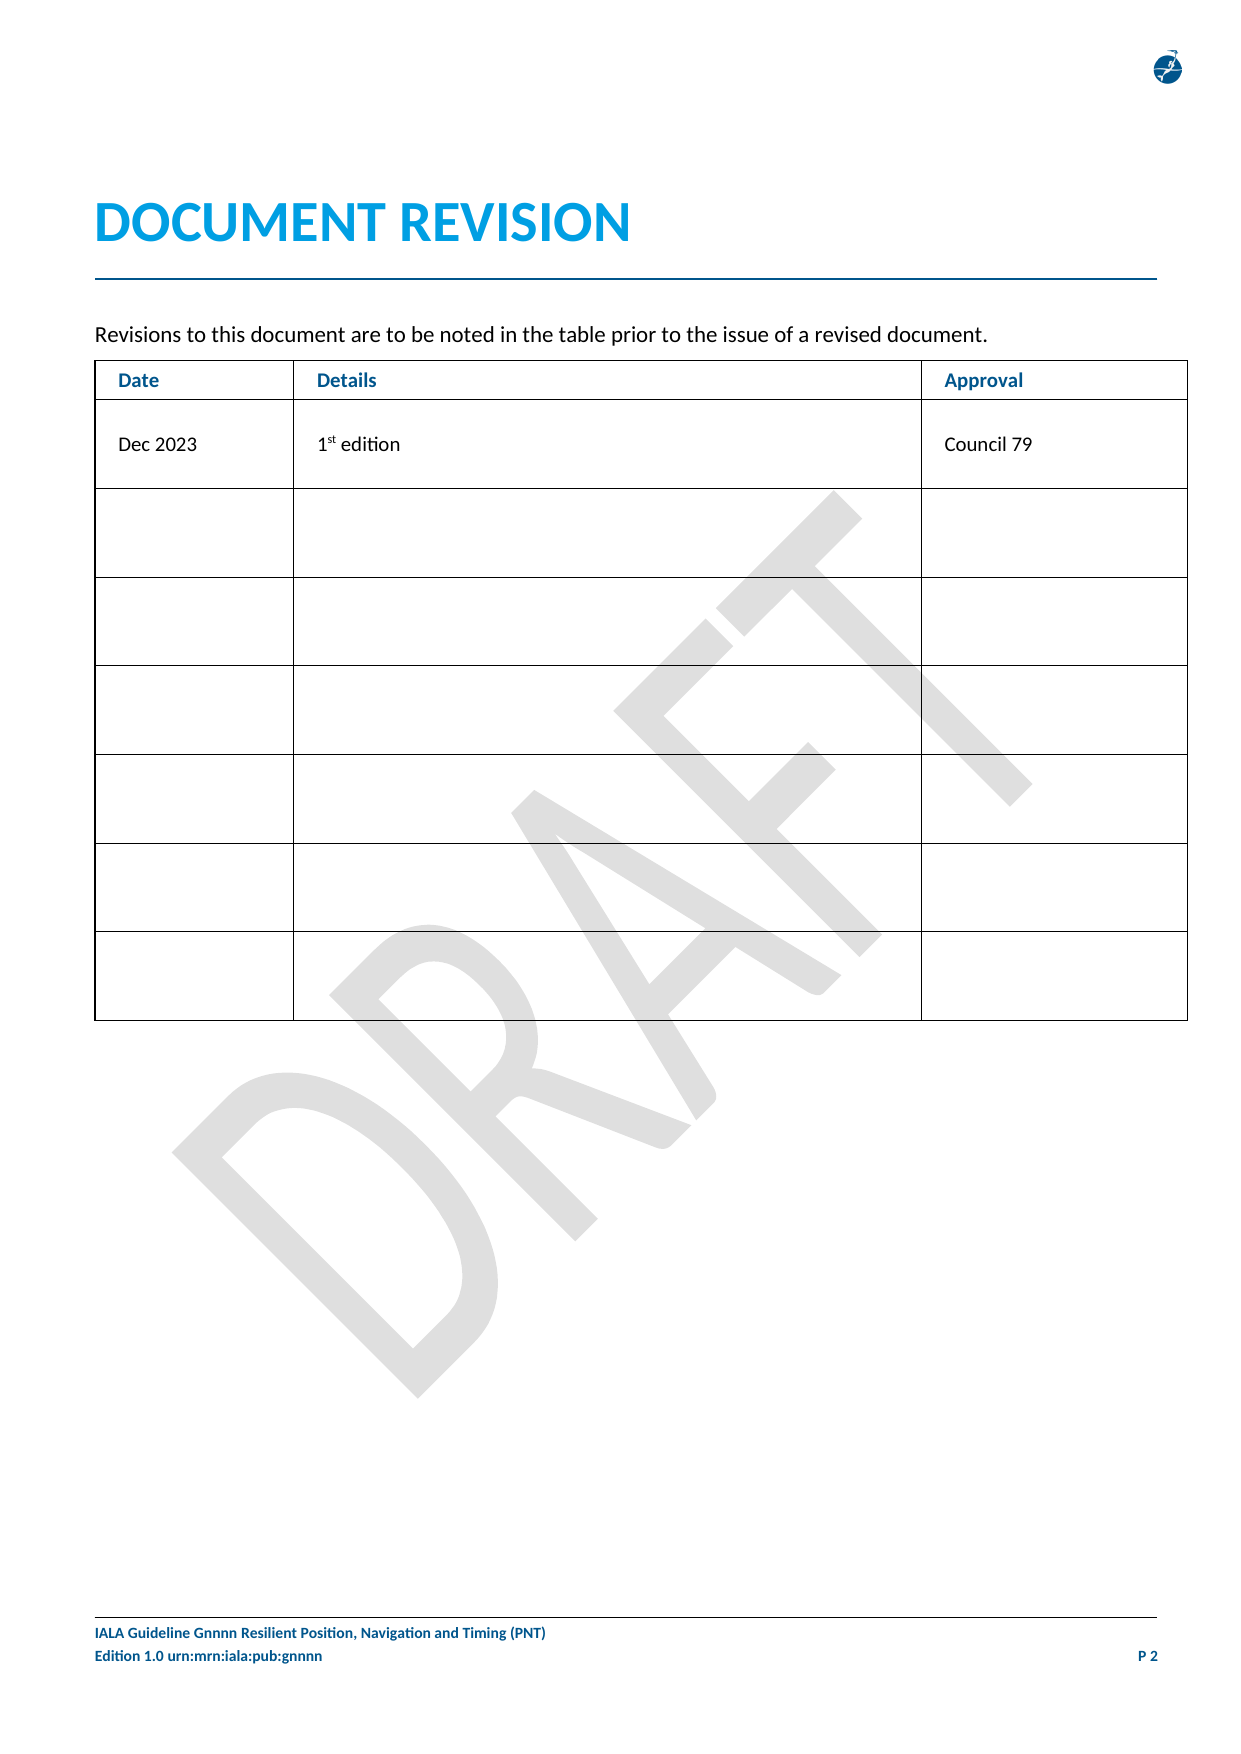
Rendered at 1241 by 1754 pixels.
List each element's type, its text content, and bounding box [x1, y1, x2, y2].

table_header Approval [922, 361, 1187, 399]
table_cell [96, 844, 293, 931]
table_cell [922, 489, 1187, 577]
table_cell [922, 578, 1187, 665]
table_cell [922, 932, 1187, 1020]
picture [1122, 0, 1241, 119]
table_header Date [96, 361, 293, 399]
table_cell [294, 844, 921, 931]
table_cell [294, 932, 921, 1020]
table_cell [96, 755, 293, 843]
text Revisions to this document are to be noted in the table prior to the issue of a revised document. [94, 320, 1157, 348]
table_cell 1st edition [294, 400, 921, 488]
table_cell [922, 755, 1187, 843]
table_cell [922, 844, 1187, 931]
table_header Details [294, 361, 921, 399]
table_cell [922, 666, 1187, 754]
table_cell Council 79 [922, 400, 1187, 488]
table_cell [294, 666, 921, 754]
table_cell [96, 666, 293, 754]
table_cell [294, 755, 921, 843]
table_cell [294, 489, 921, 577]
table_cell [294, 578, 921, 665]
table_cell Dec 2023 [96, 400, 293, 488]
table_cell [96, 489, 293, 577]
table_cell [96, 932, 293, 1020]
table_cell [96, 578, 293, 665]
